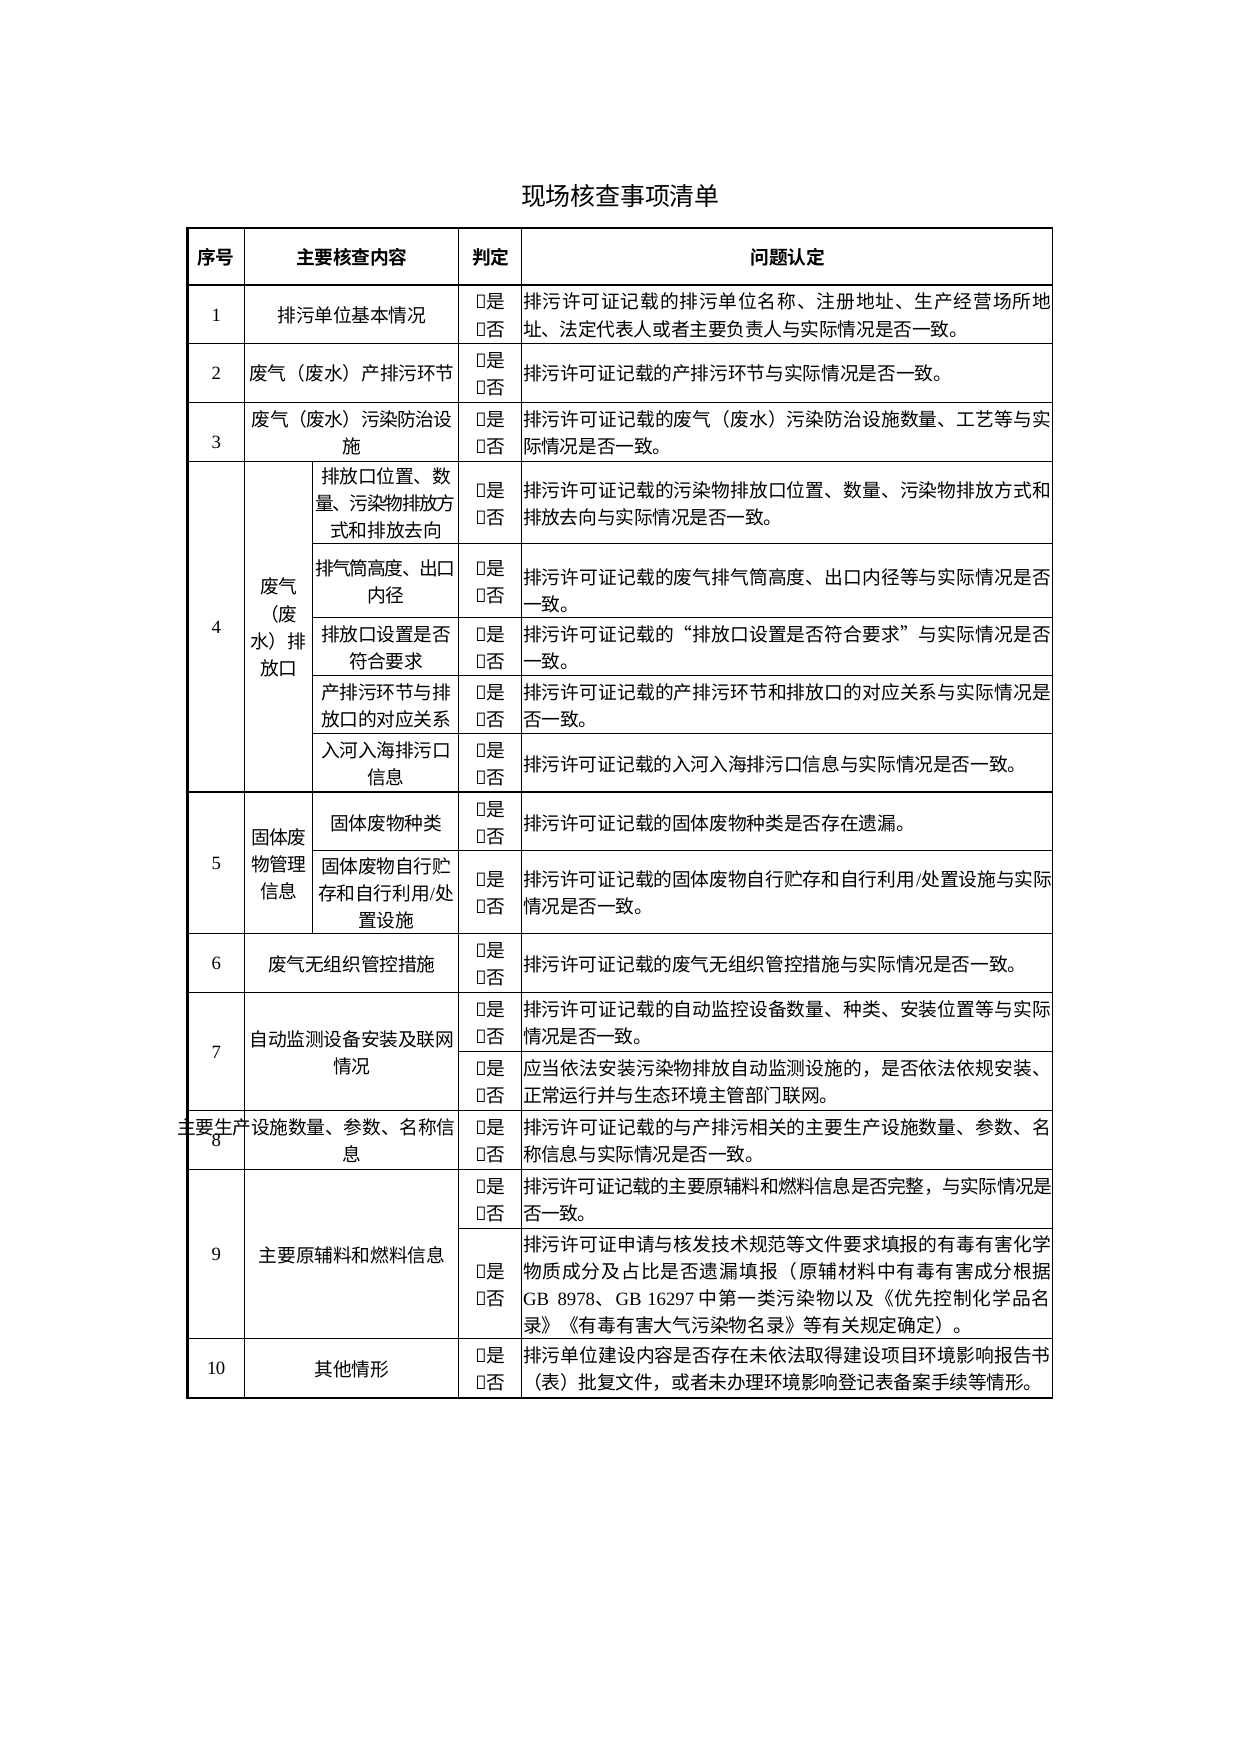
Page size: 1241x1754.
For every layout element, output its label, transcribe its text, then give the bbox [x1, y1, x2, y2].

table_cell 排污许可证记载的废气无组织管控措施与实际情况是否一致。 [522, 934, 1052, 992]
table_cell 排污许可证记载的主要原辅料和燃料信息是否完整，与实际情况是否一致。 [522, 1170, 1052, 1228]
table_cell 排污许可证记载的排污单位名称、注册地址、生产经营场所地址、法定代表人或者主要负责人与实际情况是否一致。 [522, 286, 1052, 343]
table_cell 10 [189, 1339, 244, 1397]
table_cell 入河入海排污口信息 [313, 734, 458, 791]
table_cell 排污单位建设内容是否存在未依法取得建设项目环境影响报告书（表）批复文件，或者未办理环境影响登记表备案手续等情形。 [522, 1339, 1052, 1397]
table_cell 排污许可证记载的废气排气筒高度、出口内径等与实际情况是否一致。 [522, 544, 1052, 617]
table_cell 排污许可证记载的废气（废水）污染防治设施数量、工艺等与实际情况是否一致。 [522, 403, 1052, 461]
table_cell 产排污环节与排放口的对应关系 [313, 676, 458, 733]
table_header 序号 [189, 229, 244, 284]
table_cell 是 否 [459, 993, 521, 1051]
table_header 判定 [459, 229, 521, 284]
table_cell 9 [189, 1170, 244, 1338]
table_cell 废气无组织管控措施 [245, 934, 458, 992]
table_cell 是 否 [459, 1111, 521, 1169]
table_cell 排放口位置、数量、污染物排放方式和排放去向 [313, 462, 458, 543]
table_cell 排污许可证记载的入河入海排污口信息与实际情况是否一致。 [522, 734, 1052, 791]
table_cell 是 否 [459, 1339, 521, 1397]
table_cell 固体废物管理信息 [245, 793, 312, 933]
table_cell 排污许可证记载的固体废物种类是否存在遗漏。 [522, 793, 1052, 850]
table_cell 废气（废水）污染防治设施 [245, 403, 458, 461]
table_cell 排污许可证记载的污染物排放口位置、数量、污染物排放方式和排放去向与实际情况是否一致。 [522, 462, 1052, 543]
table_cell 是 否 [459, 544, 521, 617]
table_cell 8 [189, 1111, 244, 1169]
table_cell 是 否 [459, 676, 521, 733]
table_cell 是 否 [459, 344, 521, 402]
text 现场核查事项清单 [187, 162, 1053, 227]
table_cell 7 [189, 993, 244, 1110]
table_cell 固体废物自行贮存和自行利用/处置设施 [313, 851, 458, 933]
table_cell 是 否 [459, 462, 521, 543]
table_cell 是 否 [459, 793, 521, 850]
table_cell 排污许可证记载的“排放口设置是否符合要求”与实际情况是否一致。 [522, 618, 1052, 675]
table_cell 是 否 [459, 1052, 521, 1110]
table_cell 排污许可证记载的固体废物自行贮存和自行利用/处置设施与实际情况是否一致。 [522, 851, 1052, 933]
table_cell 排污许可证记载的与产排污相关的主要生产设施数量、参数、名称信息与实际情况是否一致。 [522, 1111, 1052, 1169]
table_cell 排污许可证申请与核发技术规范等文件要求填报的有毒有害化学物质成分及占比是否遗漏填报（原辅材料中有毒有害成分根据GB 8978、GB 16297中第一类污染物以及《优先控制化学品名录》《有毒有害大气污染物名录》等有关规定确定）。 [522, 1229, 1052, 1338]
table_cell 固体废物种类 [313, 793, 458, 850]
table_cell 是 否 [459, 403, 521, 461]
table_header 问题认定 [522, 229, 1052, 284]
table_cell 4 [189, 462, 244, 791]
table_cell 3 [189, 403, 244, 461]
table_cell 是 否 [459, 286, 521, 343]
table_cell 主要原辅料和燃料信息 [245, 1170, 458, 1338]
table_cell 排污单位基本情况 [245, 286, 458, 343]
table_cell 其他情形 [245, 1339, 458, 1397]
table_cell 排污许可证记载的自动监控设备数量、种类、安装位置等与实际情况是否一致。 [522, 993, 1052, 1051]
table_cell 6 [189, 934, 244, 992]
table_cell 是 否 [459, 1229, 521, 1338]
table_cell 废气 （废水）排放口 [245, 462, 312, 791]
table_cell 废气（废水）产排污环节 [245, 344, 458, 402]
table_cell 应当依法安装污染物排放自动监测设施的，是否依法依规安装、正常运行并与生态环境主管部门联网。 [522, 1052, 1052, 1110]
table_cell 自动监测设备安装及联网情况 [245, 993, 458, 1110]
table_cell 排污许可证记载的产排污环节和排放口的对应关系与实际情况是否一致。 [522, 676, 1052, 733]
table_cell 2 [189, 344, 244, 402]
table_cell 主要生产设施数量、参数、名称信息 [245, 1111, 458, 1169]
table_cell 是 否 [459, 618, 521, 675]
table_cell 1 [189, 286, 244, 343]
table_cell 是 否 [459, 1170, 521, 1228]
table_cell 排污许可证记载的产排污环节与实际情况是否一致。 [522, 344, 1052, 402]
table_cell 是 否 [459, 851, 521, 933]
table_cell 排气筒高度、出口内径 [313, 544, 458, 617]
table_header 主要核查内容 [245, 229, 458, 284]
table_cell 5 [189, 793, 244, 933]
table_cell 是 否 [459, 734, 521, 791]
table_cell 是 否 [459, 934, 521, 992]
table_cell 排放口设置是否符合要求 [313, 618, 458, 675]
